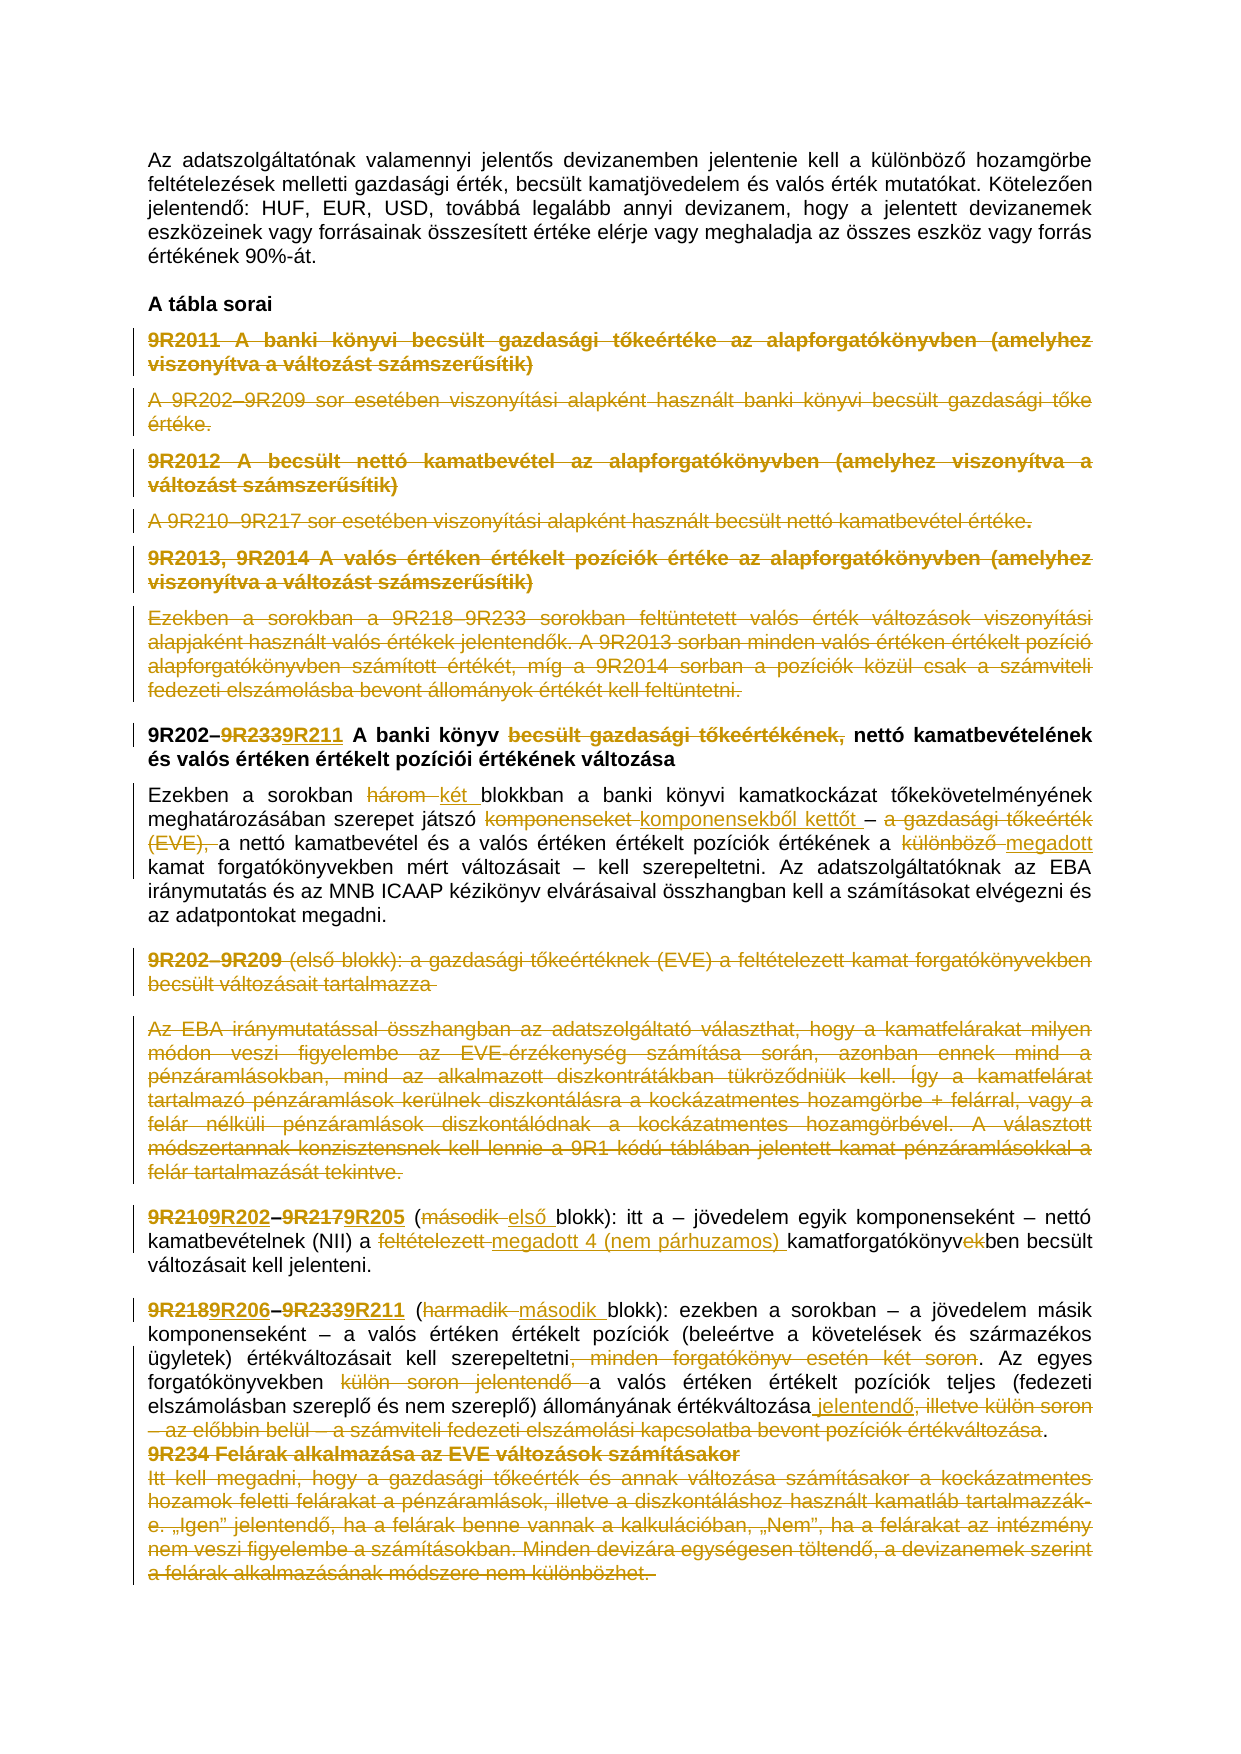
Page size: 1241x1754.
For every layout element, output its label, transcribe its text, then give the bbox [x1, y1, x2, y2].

list A tábla sorai [148, 291, 1093, 315]
list Az adatszolgáltatónak valamennyi jelentős devizanemben jelentenie kell a különböző hozamgörbe feltételezések melletti gazdasági érték, becsült kamatjövedelem és valós érték mutatókat. Kötelezően jelentendő: HUF, EUR, USD, továbbá legalább annyi devizanem, hogy a jelentett devizanemek eszközeinek vagy forrásainak összesített értéke elérje vagy meghaladja az összes eszköz vagy forrás értékének 90%-át. [148, 148, 1093, 267]
text – (blokk): ezekben a sorokban – a jövedelem másik komponenseként – a valós értéken értékelt pozíciók (beleértve a követelések és származékos ügyletek) értékváltozásait kell szerepeltetni. Az egyes forgatókönyvekben a valós értéken értékelt pozíciók teljes (fedezeti elszámolásban szereplő és nem szereplő) állományának értékváltozása. [148, 1298, 1093, 1441]
text – (blokk): itt a – jövedelem egyik komponenseként – nettó kamatbevételnek (NII) a kamatforgatókönyvben becsült változásait kell jelenteni. [148, 1205, 1093, 1277]
text 9R202– A banki könyv nettó kamatbevételének és valós értéken értékelt pozíciói értékének változása [148, 723, 1093, 771]
text Ezekben a sorokban blokkban a banki könyvi kamatkockázat tőkekövetelményének meghatározásában szerepet játszó – a nettó kamatbevétel és a valós értéken értékelt pozíciók értékének a kamat forgatókönyvekben mért változásait – kell szerepeltetni. Az adatszolgáltatóknak az EBA iránymutatás és az MNB ICAAP kézikönyv elvárásaival összhangban kell a számításokat elvégezni és az adatpontokat megadni. [148, 783, 1093, 927]
